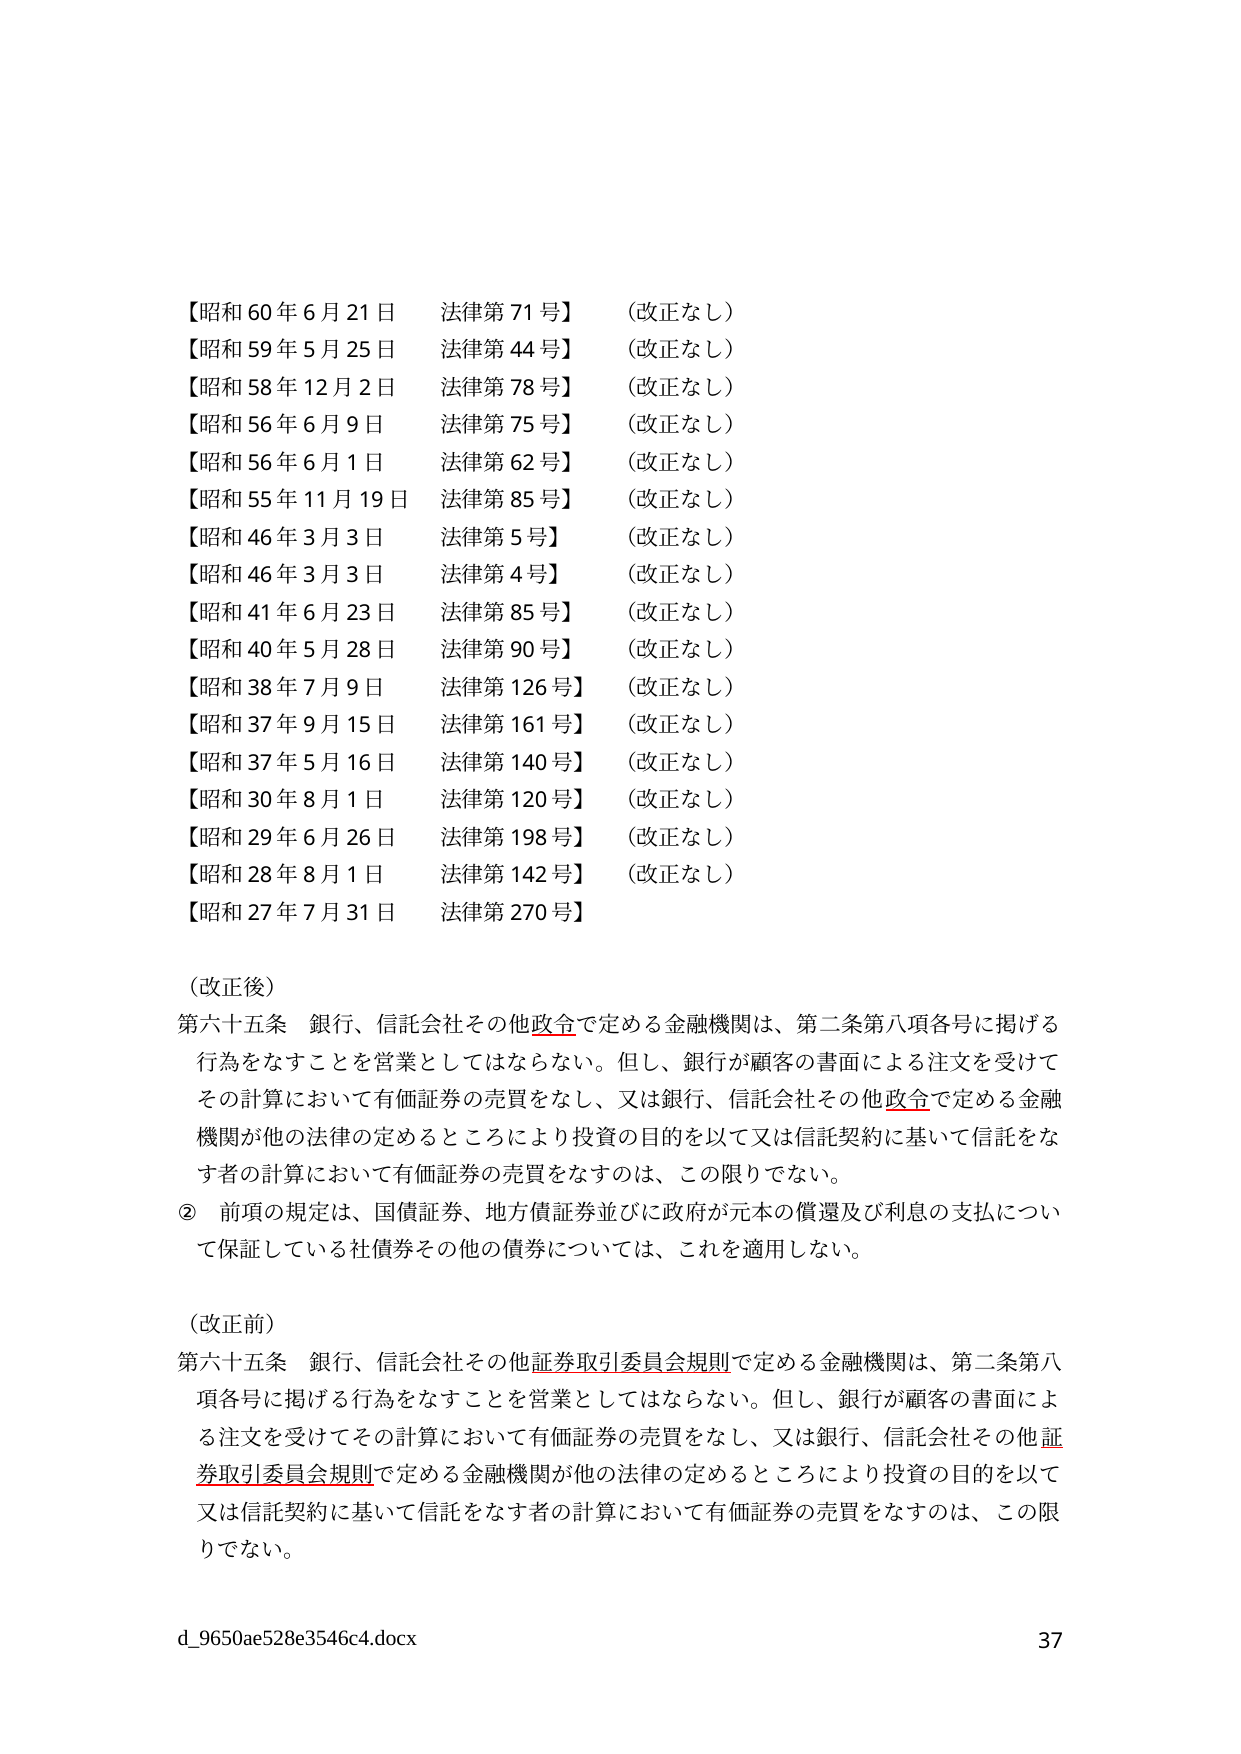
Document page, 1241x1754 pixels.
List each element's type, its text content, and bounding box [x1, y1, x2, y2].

text 【昭和37年9月15日 法律第161号】 （改正なし） [177, 704, 1063, 742]
text 【昭和56年6月9日 法律第75号】 （改正なし） [177, 404, 1063, 442]
text 【昭和60年6月21日 法律第71号】 （改正なし） [177, 292, 1063, 329]
text 【昭和55年11月19日 法律第85号】 （改正なし） [177, 479, 1063, 517]
text 【昭和37年5月16日 法律第140号】 （改正なし） [177, 742, 1063, 779]
text 【昭和59年5月25日 法律第44号】 （改正なし） [177, 329, 1063, 367]
text 【昭和30年8月1日 法律第120号】 （改正なし） [177, 779, 1063, 817]
text 【昭和58年12月2日 法律第78号】 （改正なし） [177, 367, 1063, 404]
text 【昭和29年6月26日 法律第198号】 （改正なし） [177, 817, 1063, 854]
text 【昭和27年7月31日 法律第270号】 [177, 892, 1063, 929]
text 【昭和41年6月23日 法律第85号】 （改正なし） [177, 592, 1063, 629]
text （改正後） [177, 967, 1063, 1004]
text （改正前） [177, 1304, 1063, 1342]
text ② 前項の規定は、国債証券、地方債証券並びに政府が元本の償還及び利息の支払について保証している社債券その他の債券については、これを適用しない。 [177, 1192, 1063, 1267]
text 【昭和46年3月3日 法律第4号】 （改正なし） [177, 554, 1063, 592]
text 第六十五条 銀行、信託会社その他証券取引委員会規則で定める金融機関は、第二条第八項各号に掲げる行為をなすことを営業としてはならない。但し、銀行が顧客の書面による注文を受けてその計算において有価証券の売買をなし、又は銀行、信託会社その他証券取引委員会規則で定める金融機関が他の法律の定めるところにより投資の目的を以て又は信託契約に基いて信託をなす者の計算において有価証券の売買をなすのは、この限りでない。 [177, 1342, 1063, 1567]
text 【昭和40年5月28日 法律第90号】 （改正なし） [177, 629, 1063, 667]
text 【昭和38年7月9日 法律第126号】 （改正なし） [177, 667, 1063, 704]
text 第六十五条 銀行、信託会社その他政令で定める金融機関は、第二条第八項各号に掲げる行為をなすことを営業としてはならない。但し、銀行が顧客の書面による注文を受けてその計算において有価証券の売買をなし、又は銀行、信託会社その他政令で定める金融機関が他の法律の定めるところにより投資の目的を以て又は信託契約に基いて信託をなす者の計算において有価証券の売買をなすのは、この限りでない。 [177, 1004, 1063, 1192]
text 【昭和28年8月1日 法律第142号】 （改正なし） [177, 854, 1063, 892]
text 【昭和56年6月1日 法律第62号】 （改正なし） [177, 442, 1063, 479]
text 【昭和46年3月3日 法律第5号】 （改正なし） [177, 517, 1063, 554]
